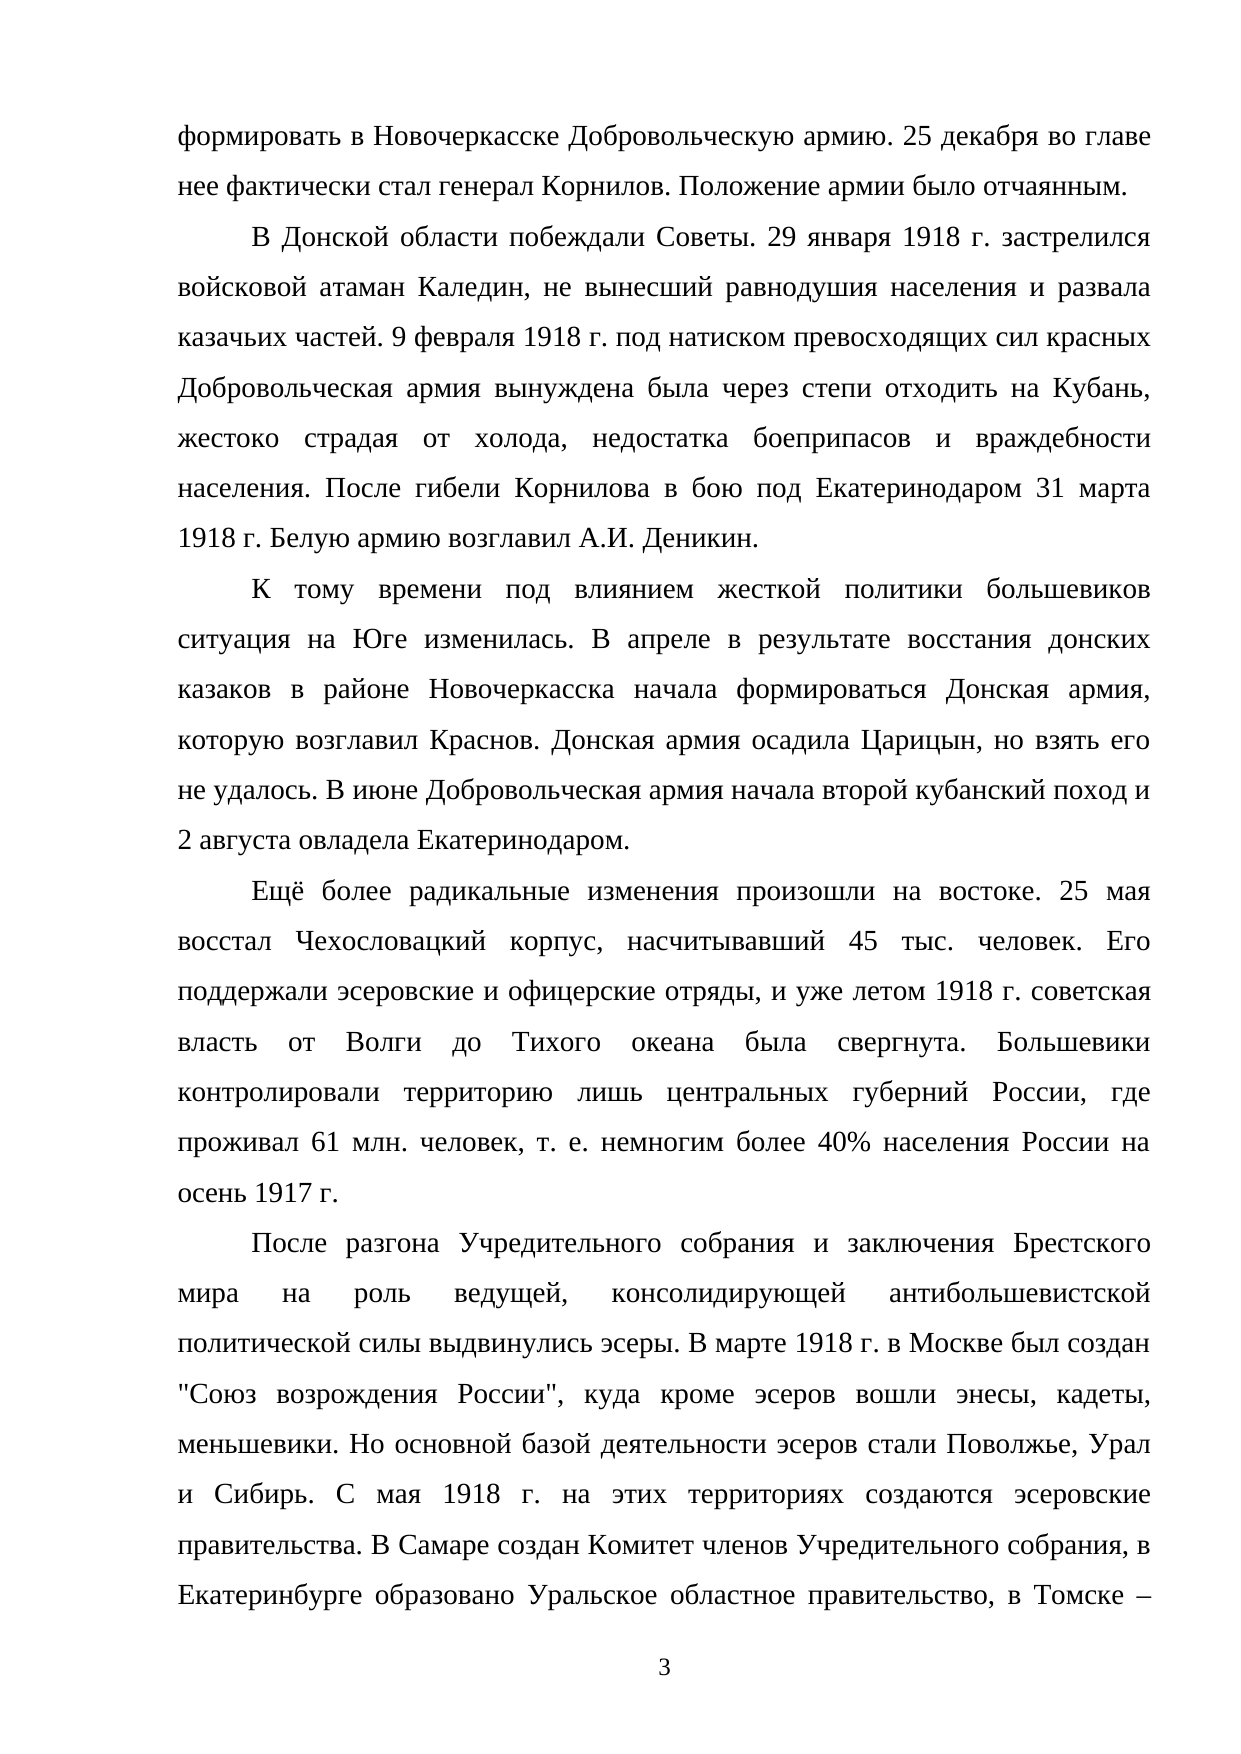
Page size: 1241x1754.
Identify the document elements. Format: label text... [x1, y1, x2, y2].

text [177, 1225, 1152, 1611]
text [177, 118, 1152, 202]
text К тому времени под влиянием жесткой политики большевиков ситуация на Юге изменилась. В апреле в результате восстания донских казаков в районе Новочеркасска начала формироваться Донская армия, которую возглавил Краснов. Донская армия осадила Царицын, но взять его не удалось. В июне Добровольческая армия начала второй кубанский поход и 2 августа овладела Екатеринодаром. [177, 571, 1152, 856]
text В Донской области побеждали Советы. 29 января . застрелился войсковой атаман Каледин, не вынесший равнодушия населения и развала казачьих частей. 9 февраля . под натиском превосходящих сил красных Добровольческая армия вынуждена была через степи отходить на Кубань, жестоко страдая от холода, недостатка боеприпасов и враждебности населения. После гибели Корнилова в бою под Екатеринодаром 31 марта . Белую армию возглавил А.И. Деникин. [177, 219, 1152, 554]
text Ещё более радикальные изменения произошли на востоке. 25 мая восстал Чехословацкий корпус, насчитывавший 45 тыс. человек. Его поддержали эсеровские и офицерские отряды, и уже летом . советская власть от Волги до Тихого океана была свергнута. Большевики контролировали территорию лишь центральных губерний России, где проживал 61 млн. человек, т. е. немногим более 40% населения России на осень . [177, 873, 1152, 1208]
